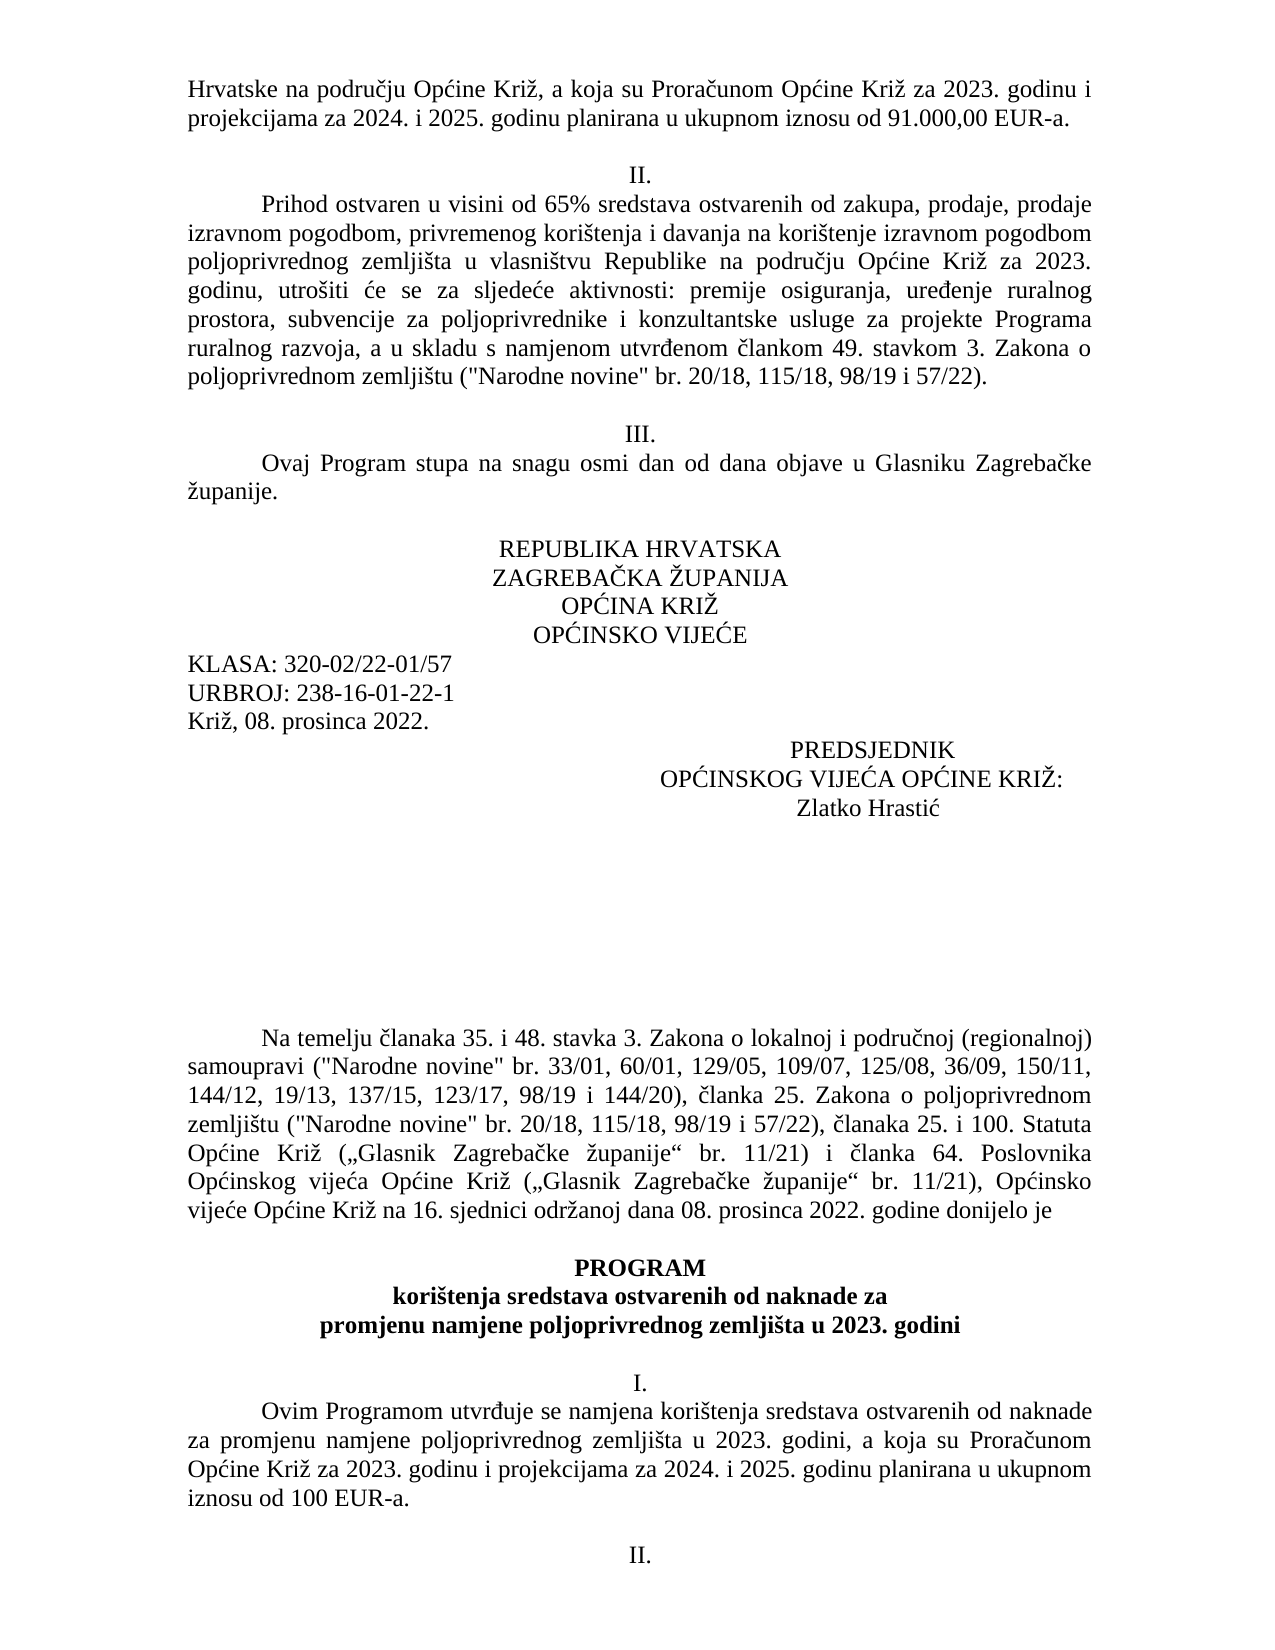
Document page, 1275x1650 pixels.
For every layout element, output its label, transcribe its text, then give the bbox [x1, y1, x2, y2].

text II. [187, 160, 1093, 189]
text Ovaj Program stupa na snagu osmi dan od dana objave u Glasniku Zagrebačke županije. [187, 448, 1093, 505]
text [187, 74, 1093, 131]
text Ovim Programom utvrđuje se namjena korištenja sredstava ostvarenih od naknade za promjenu namjene poljoprivrednog zemljišta u 2023. godini, a koja su Proračunom Općine Križ za 2023. godinu i projekcijama za 2024. i 2025. godinu planirana u ukupnom iznosu od 100 EUR-a. [187, 1396, 1093, 1511]
text URBROJ: 238-16-01-22-1 [187, 678, 1093, 706]
text OPĆINSKO VIJEĆE [187, 620, 1093, 649]
text promjenu namjene poljoprivrednog zemljišta u 2023. godini [187, 1310, 1093, 1339]
text ZAGREBAČKA ŽUPANIJA [187, 563, 1093, 591]
text PROGRAM [187, 1253, 1093, 1281]
text Zlatko Hrastić [777, 793, 1093, 821]
text korištenja sredstava ostvarenih od naknade za [187, 1281, 1093, 1310]
text PREDSJEDNIK OPĆINSKOG VIJEĆA OPĆINE KRIŽ: [660, 735, 1093, 793]
text KLASA: 320-02/22-01/57 [187, 649, 1093, 678]
text III. [187, 419, 1093, 448]
text I. [187, 1368, 1093, 1396]
text Na temelju članaka 35. i 48. stavka 3. Zakona o lokalnoj i područnoj (regionalnoj) samoupravi ("Narodne novine" br. 33/01, 60/01, 129/05, 109/07, 125/08, 36/09, 150/11, 144/12, 19/13, 137/15, 123/17, 98/19 i 144/20), članka 25. Zakona o poljoprivrednom zemljištu ("Narodne novine" br. 20/18, 115/18, 98/19 i 57/22), članaka 25. i 100. Statuta Općine Križ („Glasnik Zagrebačke županije“ br. 11/21) i članka 64. Poslovnika Općinskog vijeća Općine Križ („Glasnik Zagrebačke županije“ br. 11/21), Općinsko vijeće Općine Križ na 16. sjednici održanoj dana 08. prosinca 2022. godine donijelo je [187, 1023, 1093, 1224]
text OPĆINA KRIŽ [187, 591, 1093, 620]
text II. [187, 1540, 1093, 1569]
text Križ, 08. prosinca 2022. [187, 706, 1093, 735]
text Prihod ostvaren u visini od 65% sredstava ostvarenih od zakupa, prodaje, prodaje izravnom pogodbom, privremenog korištenja i davanja na korištenje izravnom pogodbom poljoprivrednog zemljišta u vlasništvu Republike na području Općine Križ za 2023. godinu, utrošiti će se za sljedeće aktivnosti: premije osiguranja, uređenje ruralnog prostora, subvencije za poljoprivrednike i konzultantske usluge za projekte Programa ruralnog razvoja, a u skladu s namjenom utvrđenom člankom 49. stavkom 3. Zakona o poljoprivrednom zemljištu ("Narodne novine" br. 20/18, 115/18, 98/19 i 57/22). [187, 189, 1093, 390]
text REPUBLIKA HRVATSKA [187, 534, 1093, 563]
